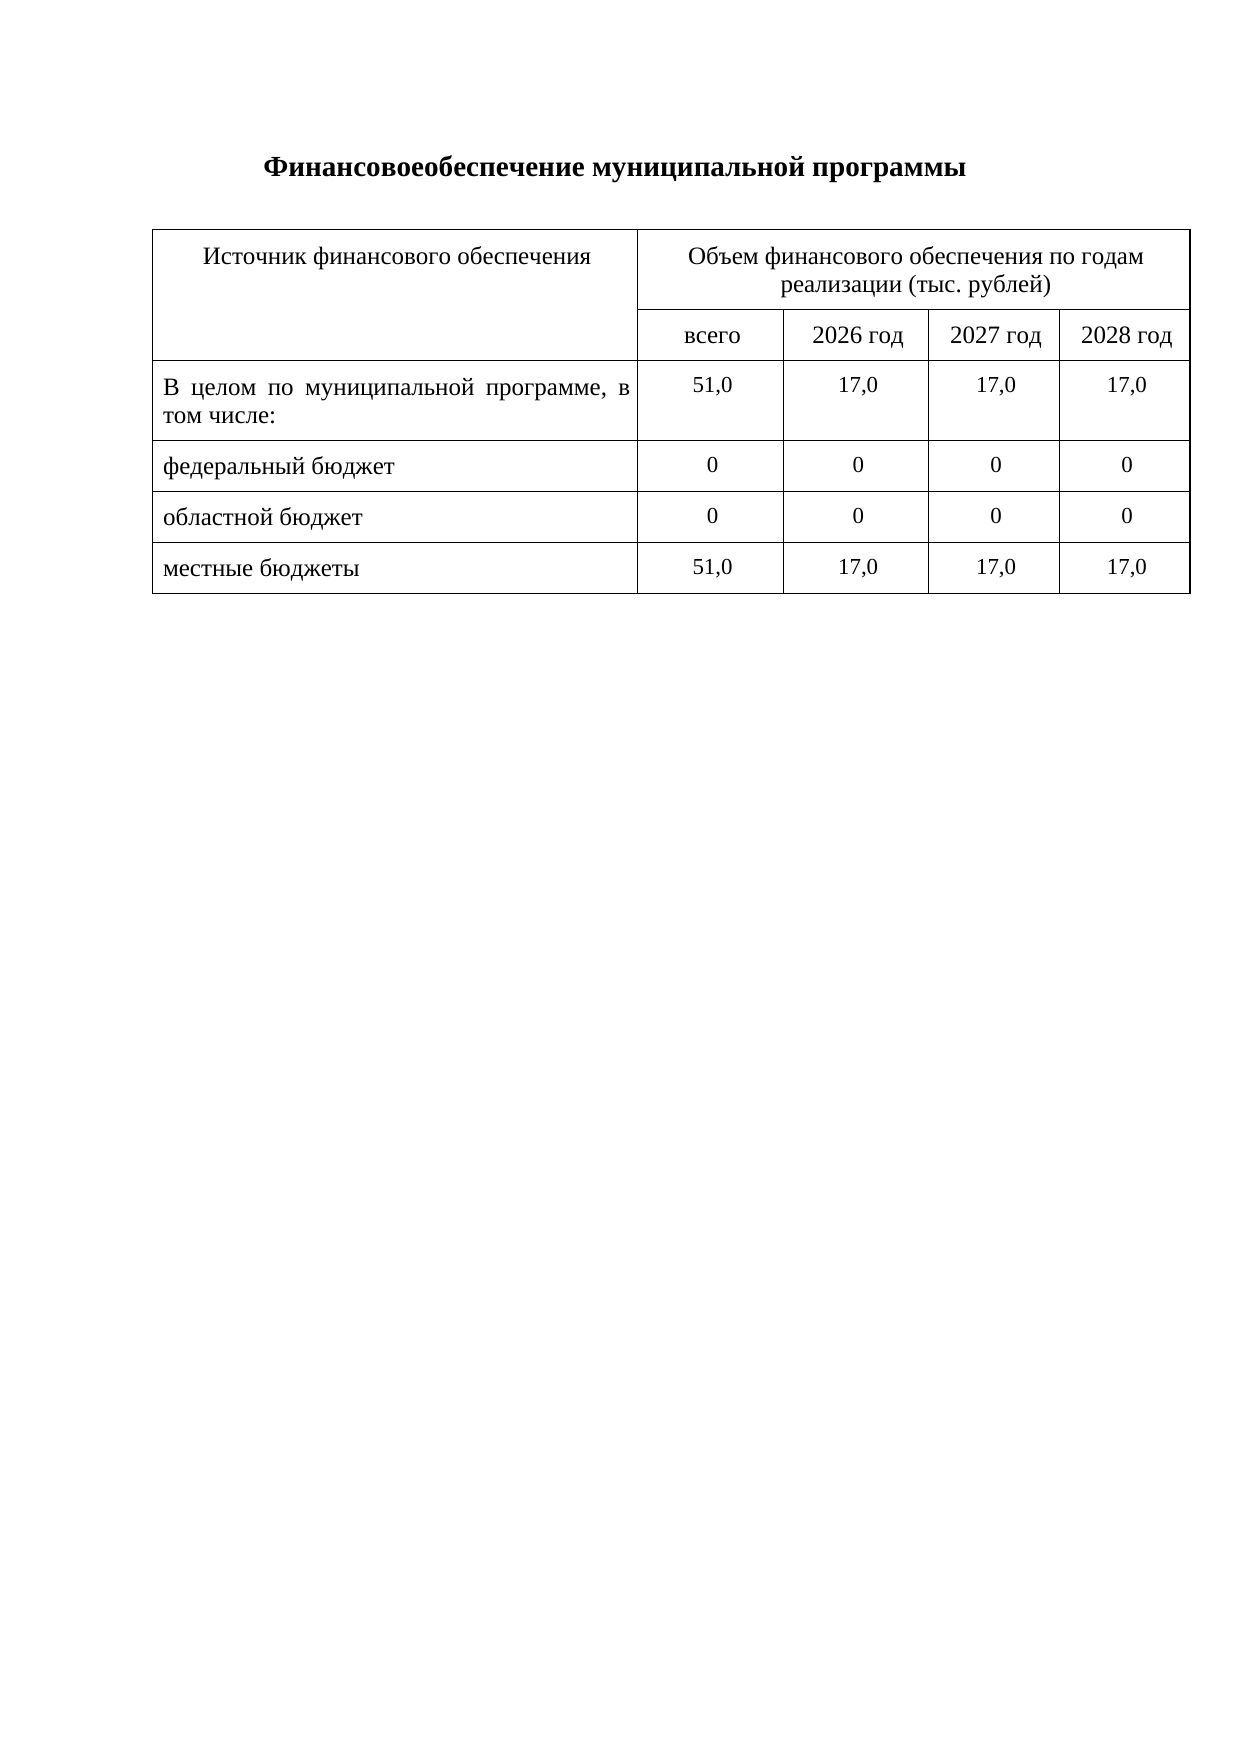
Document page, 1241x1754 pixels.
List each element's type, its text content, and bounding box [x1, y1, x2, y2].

table_cell 17,0 [929, 361, 1059, 440]
text Финансовоеобеспечение муниципальной программы [78, 149, 1152, 183]
table_cell 17,0 [784, 361, 928, 440]
table_cell 17,0 [784, 543, 928, 593]
table_cell областной бюджет [153, 492, 637, 542]
table_cell 0 [784, 441, 928, 491]
table_cell 51,0 [638, 361, 783, 440]
table_cell 0 [1060, 441, 1189, 491]
table_header Источник финансового обеспечения [153, 230, 637, 360]
table_cell 0 [638, 492, 783, 542]
table_cell местные бюджеты [153, 543, 637, 593]
table_cell 17,0 [929, 543, 1059, 593]
table_cell федеральный бюджет [153, 441, 637, 491]
table_cell 17,0 [1060, 361, 1189, 440]
table_cell В целом по муниципальной программе, в том числе: [153, 361, 637, 440]
table_cell 2027 год [929, 310, 1059, 360]
table_cell 0 [638, 441, 783, 491]
table_cell всего [638, 310, 783, 360]
table_cell 0 [929, 441, 1059, 491]
table_cell 0 [784, 492, 928, 542]
table_cell 2028 год [1060, 310, 1189, 360]
table_cell 0 [929, 492, 1059, 542]
table_cell 0 [1060, 492, 1189, 542]
table_header Объем финансового обеспечения по годам реализации (тыс. рублей) [638, 230, 1189, 309]
table_cell 51,0 [638, 543, 783, 593]
table_cell 17,0 [1060, 543, 1189, 593]
table_cell 2026 год [784, 310, 928, 360]
